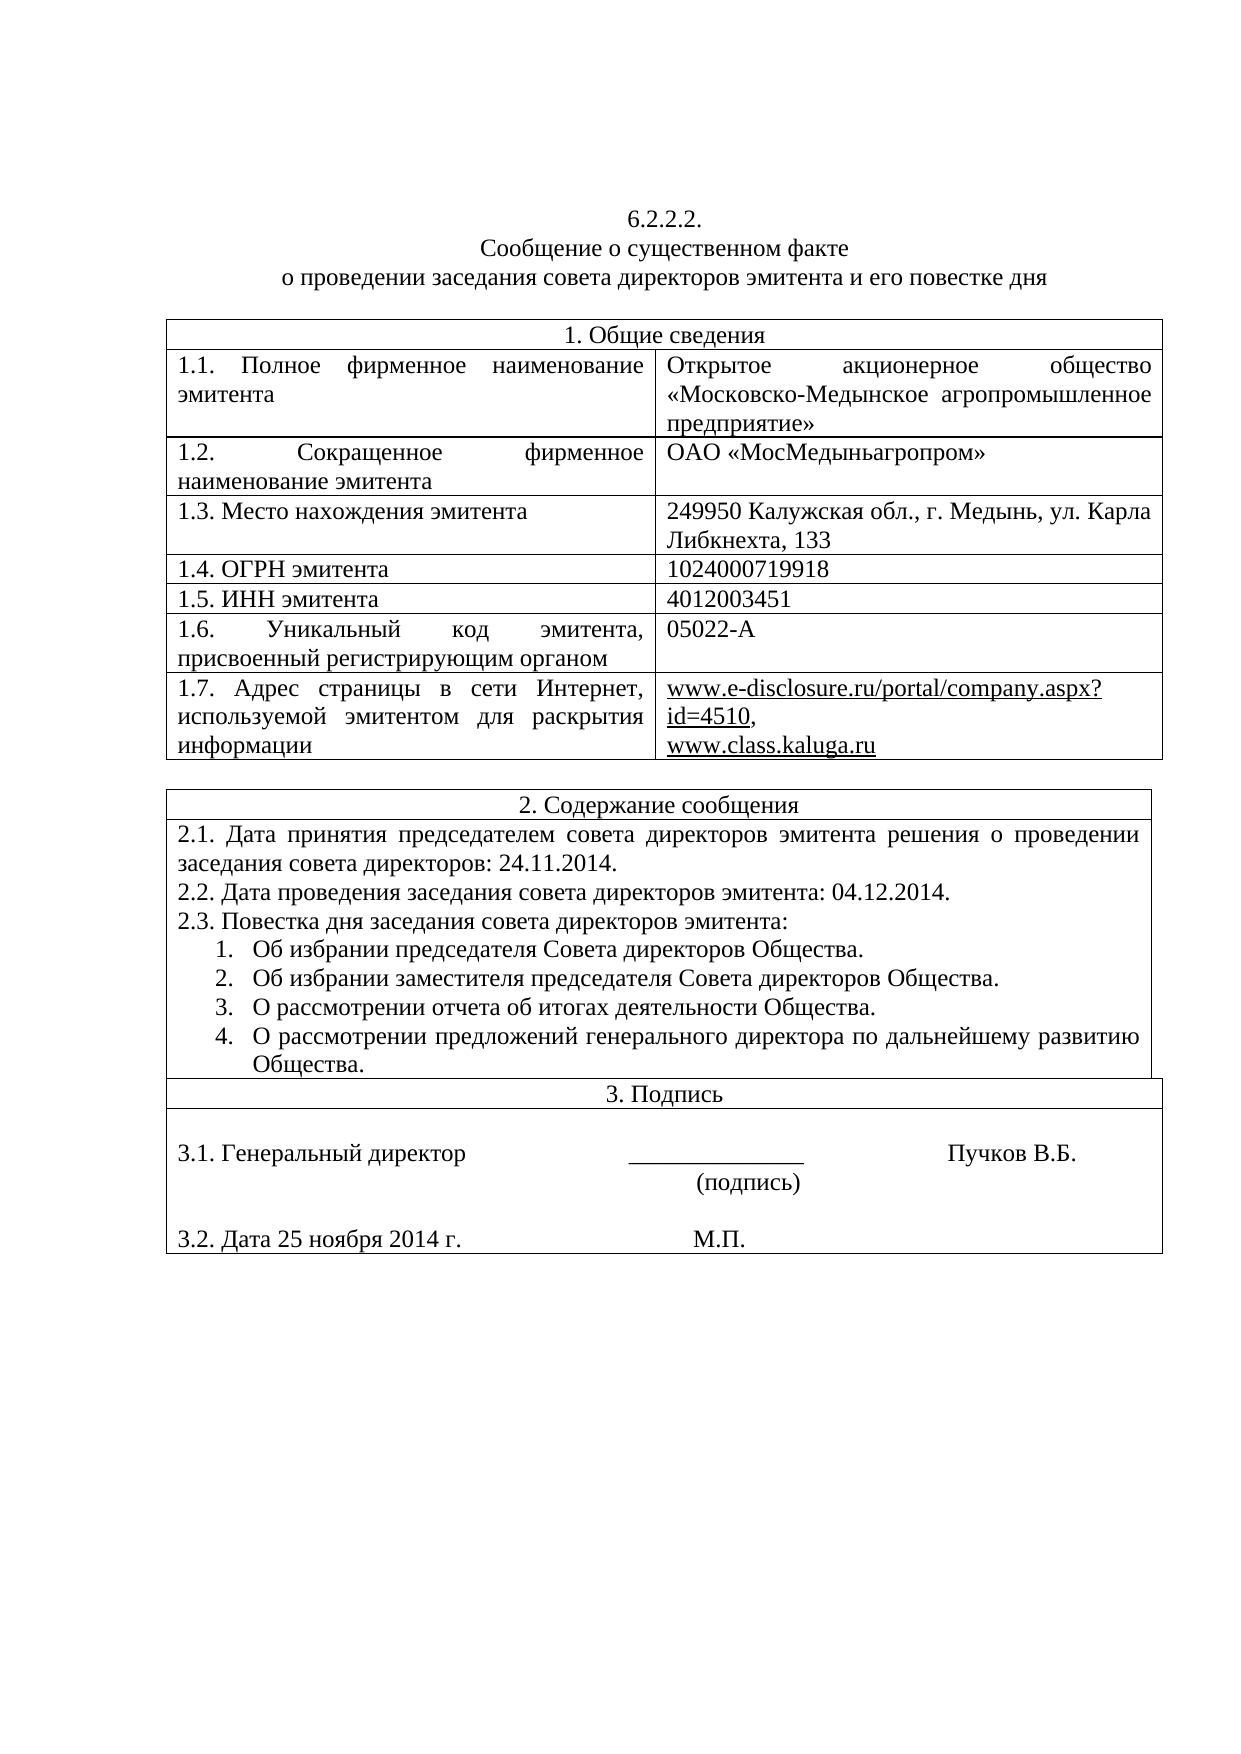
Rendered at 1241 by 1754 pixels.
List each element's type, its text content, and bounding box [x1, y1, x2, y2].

table_header 2. Содержание сообщения [167, 790, 1151, 818]
table_cell 1.3. Место нахождения эмитента [167, 496, 655, 553]
table_cell 1.7. Адрес страницы в сети Интернет, используемой эмитентом для раскрытия информации [167, 673, 655, 759]
table_cell 1.2. Сокращенное фирменное наименование эмитента [167, 438, 655, 495]
table_cell 3. Подпись [167, 1079, 1162, 1108]
table_cell 1024000719918 [656, 555, 1162, 583]
table_cell Открытое акционерное общество «Московско-Медынское агропромышленное предприятие» [656, 350, 1162, 436]
table_cell 1.6. Уникальный код эмитента, присвоенный регистрирующим органом [167, 614, 655, 672]
table_cell 1.1. Полное фирменное наименование эмитента [167, 350, 655, 436]
table_cell 3.1. Генеральный директор ______________ Пучков В.Б. (подпись) 3.2. Дата 25 ноября 2014 г. М.П. [167, 1109, 1162, 1253]
table_cell 2.1. Дата принятия председателем совета директоров эмитента решения о проведении заседания совета директоров: 24.11.2014. 2.2. Дата проведения заседания совета директоров эмитента: 04.12.2014. 2.3. Повестка дня заседания совета директоров эмитента: Об избрании председателя Совета директоров Общества. Об избрании заместителя председателя Совета директоров Общества. О рассмотрении отчета об итогах деятельности Общества. О рассмотрении предложений генерального директора по дальнейшему развитию Общества. [167, 820, 1151, 1078]
table_cell www.e-disclosure.ru/portal/company.aspx?id=4510, www.class.kaluga.ru [656, 673, 1162, 759]
table_cell 05022-A [656, 614, 1162, 672]
table_header 1. Общие сведения [167, 320, 1162, 349]
table_cell ОАО «МосМедыньагропром» [656, 438, 1162, 495]
subtitle о проведении заседания совета директоров эмитента и его повестке дня [177, 262, 1152, 291]
table_cell 4012003451 [656, 584, 1162, 613]
table_cell 1.4. ОГРН эмитента [167, 555, 655, 583]
table_cell 1.5. ИНН эмитента [167, 584, 655, 613]
table_cell 249950 Калужская обл., г. Медынь, ул. Карла Либкнехта, 133 [656, 496, 1162, 553]
subtitle Сообщение о существенном факте [177, 233, 1152, 262]
subtitle 6.2.2.2. [177, 204, 1152, 233]
